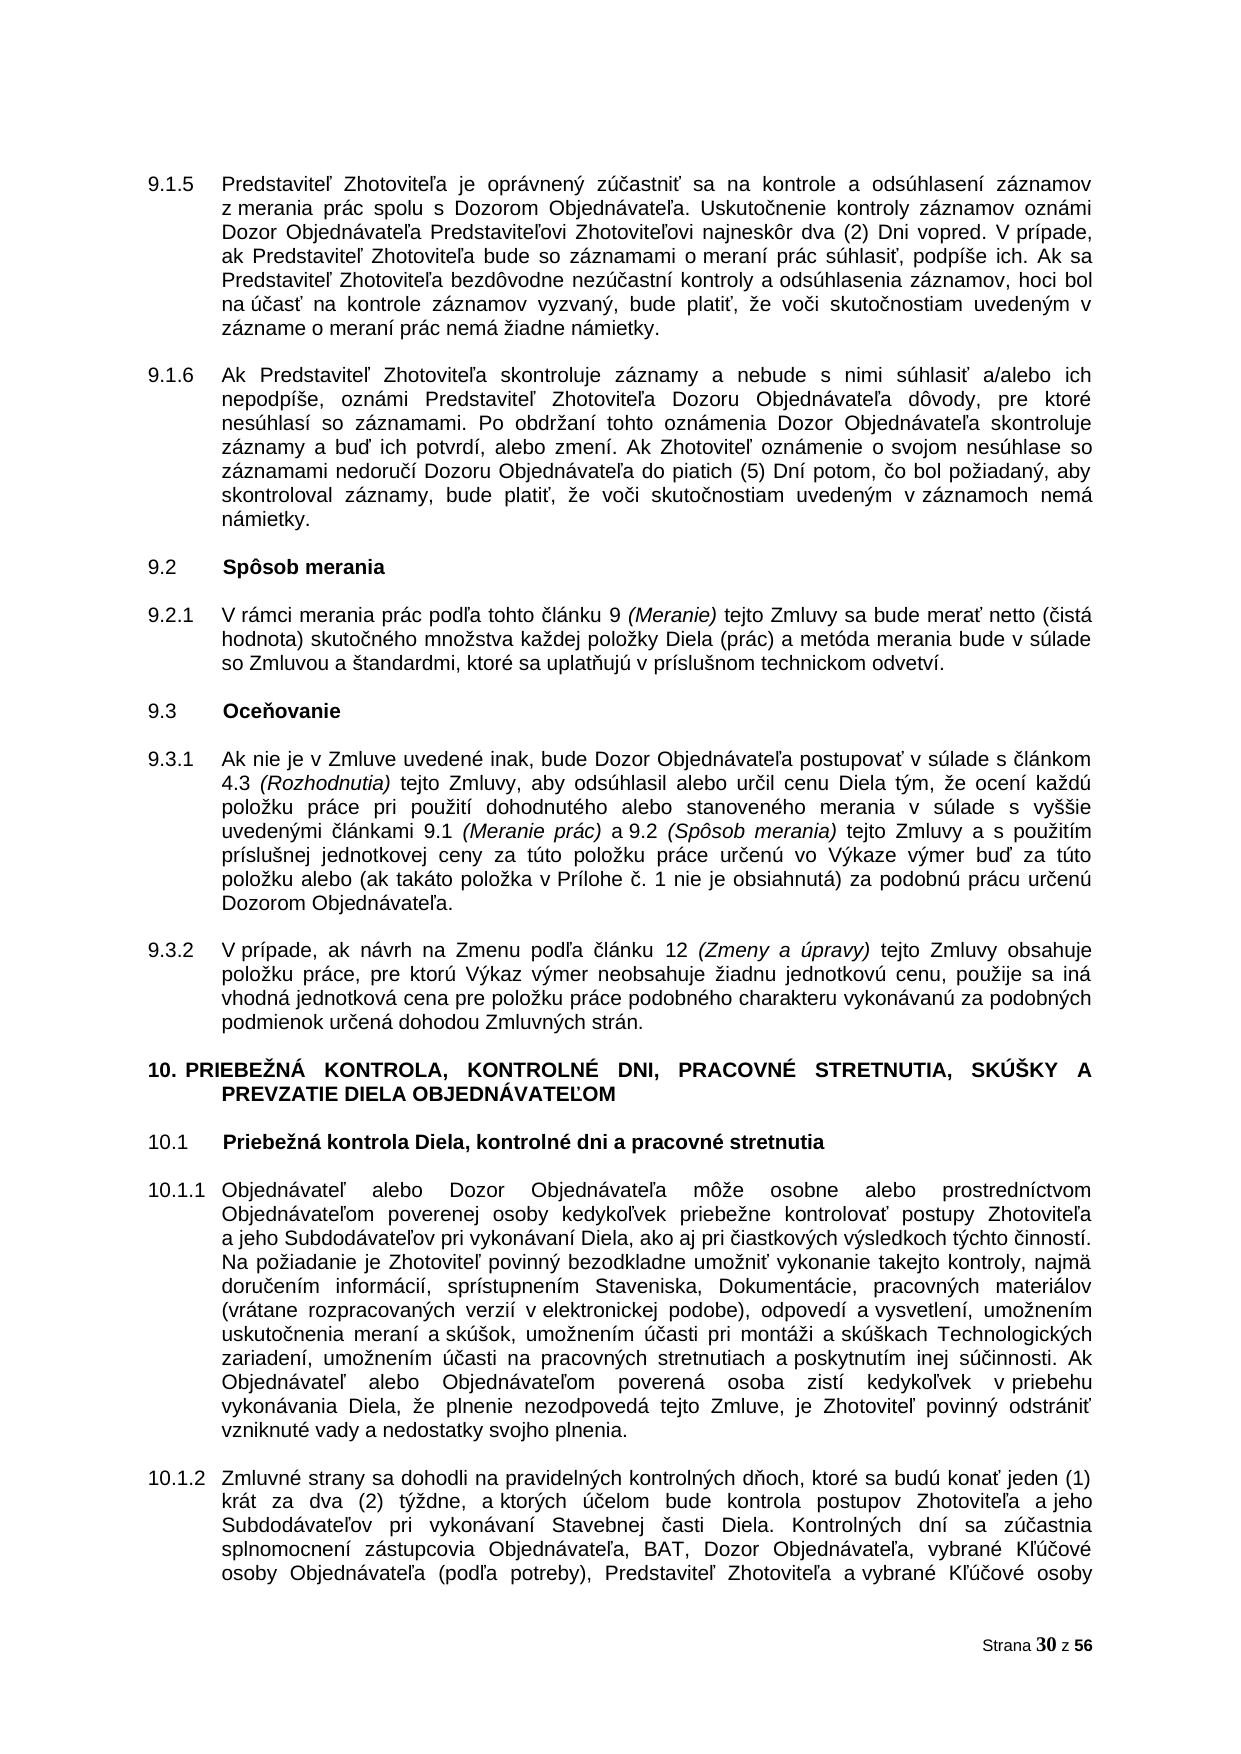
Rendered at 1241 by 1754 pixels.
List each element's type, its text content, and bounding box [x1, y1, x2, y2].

list V rámci merania prác podľa tohto článku 9 (Meranie) tejto Zmluvy sa bude merať netto (čistá hodnota) skutočného množstva každej položky Diela (prác) a metóda merania bude v súlade so Zmluvou a štandardmi, ktoré sa uplatňujú v príslušnom technickom odvetví. [148, 603, 1093, 675]
list Ak nie je v Zmluve uvedené inak, bude Dozor Objednávateľa postupovať v súlade s článkom 4.3 (Rozhodnutia) tejto Zmluvy, aby odsúhlasil alebo určil cenu Diela tým, že ocení každú položku práce pri použití dohodnutého alebo stanoveného merania v súlade s vyššie uvedenými článkami 9.1 (Meranie prác) a 9.2 (Spôsob merania) tejto Zmluvy a s použitím príslušnej jednotkovej ceny za túto položku práce určenú vo Výkaze výmer buď za túto položku alebo (ak takáto položka v Prílohe č. 1 nie je obsiahnutá) za podobnú prácu určenú Dozorom Objednávateľa. [148, 747, 1093, 914]
list Ak Predstaviteľ Zhotoviteľa skontroluje záznamy a nebude s nimi súhlasiť a/alebo ich nepodpíše, oznámi Predstaviteľ Zhotoviteľa Dozoru Objednávateľa dôvody, pre ktoré nesúhlasí so záznamami. Po obdržaní tohto oznámenia Dozor Objednávateľa skontroluje záznamy a buď ich potvrdí, alebo zmení. Ak Zhotoviteľ oznámenie o svojom nesúhlase so záznamami nedoručí Dozoru Objednávateľa do piatich (5) Dní potom, čo bol požiadaný, aby skontroloval záznamy, bude platiť, že voči skutočnostiam uvedeným v záznamoch nemá námietky. [148, 363, 1093, 531]
list PRIEBEŽNÁ KONTROLA, KONTROLNÉ DNI, PRACOVNÉ STRETNUTIA, SKÚŠKY A PREVZATIE DIELA OBJEDNÁVATEĽOM [148, 1058, 1093, 1106]
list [148, 1465, 1093, 1585]
list Objednávateľ alebo Dozor Objednávateľa môže osobne alebo prostredníctvom Objednávateľom poverenej osoby kedykoľvek priebežne kontrolovať postupy Zhotoviteľa a jeho Subdodávateľov pri vykonávaní Diela, ako aj pri čiastkových výsledkoch týchto činností. Na požiadanie je Zhotoviteľ povinný bezodkladne umožniť vykonanie takejto kontroly, najmä doručením informácií, sprístupnením Staveniska, Dokumentácie, pracovných materiálov (vrátane rozpracovaných verzií v elektronickej podobe), odpovedí a vysvetlení, umožnením uskutočnenia meraní a skúšok, umožnením účasti pri montáži a skúškach Technologických zariadení, umožnením účasti na pracovných stretnutiach a poskytnutím inej súčinnosti. Ak Objednávateľ alebo Objednávateľom poverená osoba zistí kedykoľvek v priebehu vykonávania Diela, že plnenie nezodpovedá tejto Zmluve, je Zhotoviteľ povinný odstrániť vzniknuté vady a nedostatky svojho plnenia. [148, 1178, 1093, 1441]
list Spôsob merania [148, 555, 1093, 579]
list V prípade, ak návrh na Zmenu podľa článku 12 (Zmeny a úpravy) tejto Zmluvy obsahuje položku práce, pre ktorú Výkaz výmer neobsahuje žiadnu jednotkovú cenu, použije sa iná vhodná jednotková cena pre položku práce podobného charakteru vykonávanú za podobných podmienok určená dohodou Zmluvných strán. [148, 938, 1093, 1034]
list Oceňovanie [148, 699, 1093, 723]
list Predstaviteľ Zhotoviteľa je oprávnený zúčastniť sa na kontrole a odsúhlasení záznamov z merania prác spolu s Dozorom Objednávateľa. Uskutočnenie kontroly záznamov oznámi Dozor Objednávateľa Predstaviteľovi Zhotoviteľovi najneskôr dva (2) Dni vopred. V prípade, ak Predstaviteľ Zhotoviteľa bude so záznamami o meraní prác súhlasiť, podpíše ich. Ak sa Predstaviteľ Zhotoviteľa bezdôvodne nezúčastní kontroly a odsúhlasenia záznamov, hoci bol na účasť na kontrole záznamov vyzvaný, bude platiť, že voči skutočnostiam uvedeným v zázname o meraní prác nemá žiadne námietky. [148, 172, 1093, 339]
list Priebežná kontrola Diela, kontrolné dni a pracovné stretnutia [148, 1130, 1093, 1154]
